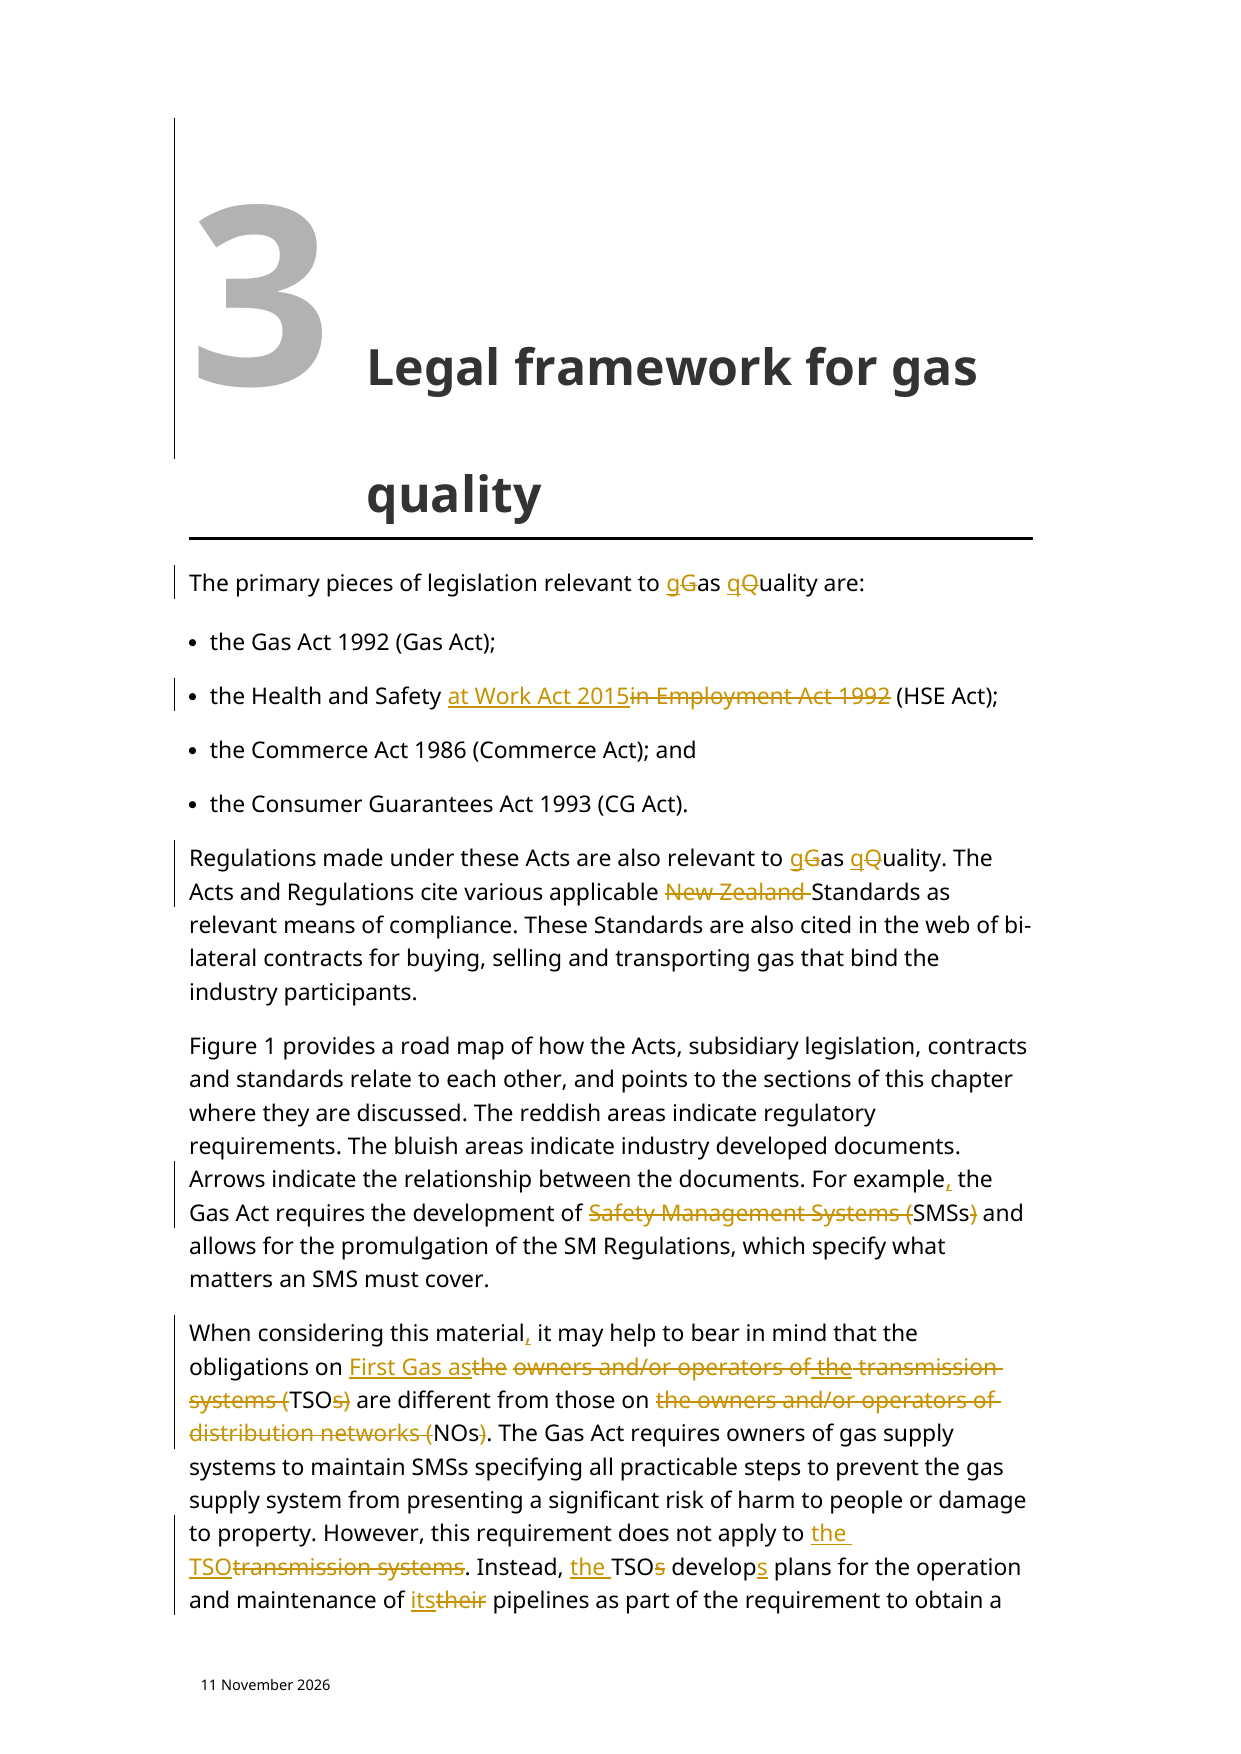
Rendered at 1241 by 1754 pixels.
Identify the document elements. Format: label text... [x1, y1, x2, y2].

text the Health and Safety (HSE Act); [189, 678, 1033, 711]
text The primary pieces of legislation relevant to as uality are: [189, 565, 1033, 599]
text the Consumer Guarantees Act 1993 (CG Act). [189, 786, 1033, 819]
text the Gas Act 1992 (Gas Act); [189, 624, 1033, 657]
text the Commerce Act 1986 (Commerce Act); and [189, 732, 1033, 765]
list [189, 1315, 1033, 1615]
list Figure 1 provides a road map of how the Acts, subsidiary legislation, contracts and standards relate to each other, and points to the sections of this chapter where they are discussed. The reddish areas indicate regulatory requirements. The bluish areas indicate industry developed documents. Arrows indicate the relationship between the documents. For example the Gas Act requires the development of SMSs and allows for the promulgation of the SM Regulations, which specify what matters an SMS must cover. [189, 1028, 1033, 1294]
subtitle Legal framework for gas quality [189, 118, 1033, 537]
list Regulations made under these Acts are also relevant to as uality. The Acts and Regulations cite various applicable Standards as relevant means of compliance. These Standards are also cited in the web of bi-lateral contracts for buying, selling and transporting gas that bind the industry participants. [189, 840, 1033, 1007]
